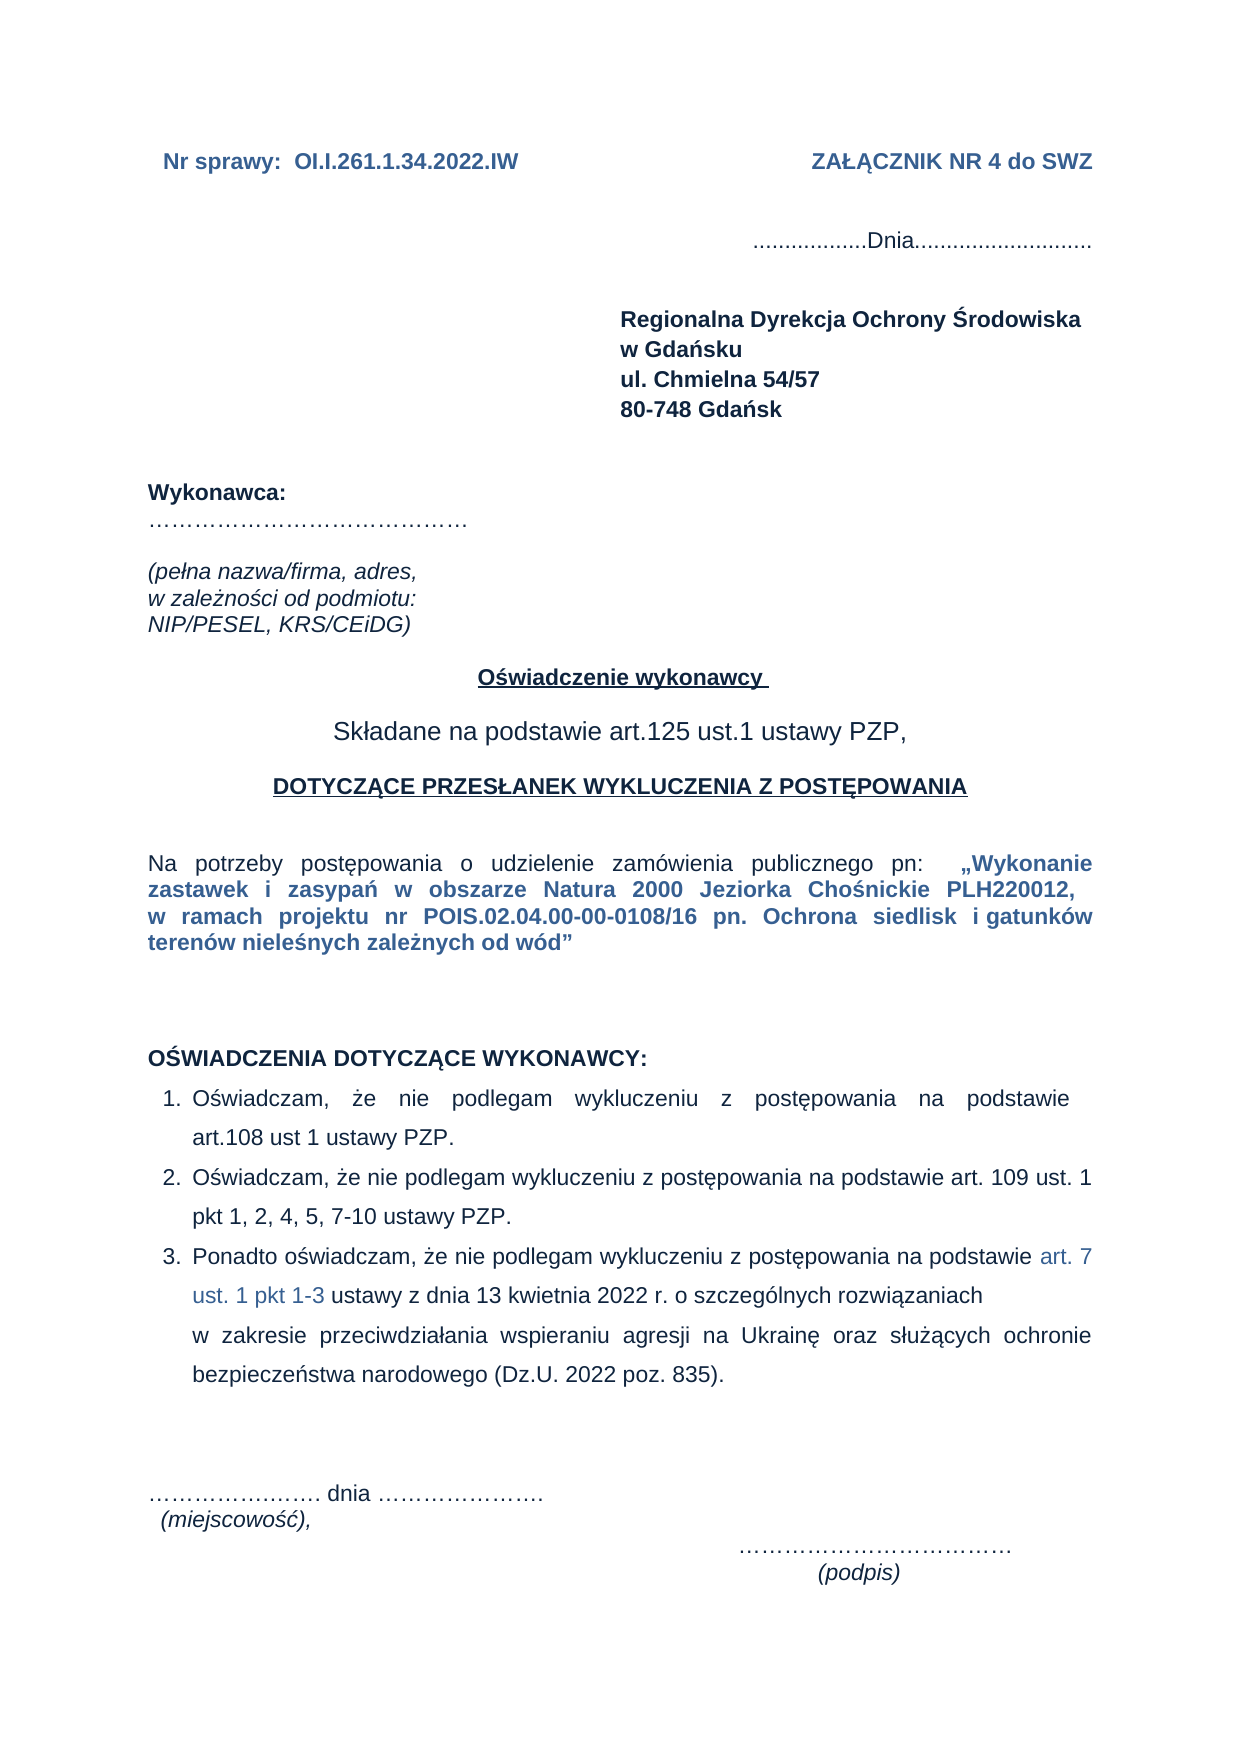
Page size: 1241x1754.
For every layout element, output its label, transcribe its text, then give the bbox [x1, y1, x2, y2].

text ul. Chmielna 54/57 [620, 366, 1093, 392]
list Ponadto oświadczam, że nie podlegam wykluczeniu z postępowania na podstawie art. 7 ust. 1 pkt 1-3 ustawy z dnia 13 kwietnia 2022 r. o szczególnych rozwiązaniach [162, 1243, 1093, 1308]
text Oświadczenie wykonawcy [148, 664, 1093, 690]
text OŚWIADCZENIA DOTYCZĄCE WYKONAWCY: [148, 1045, 1093, 1072]
list w zakresie przeciwdziałania wspieraniu agresji na Ukrainę oraz służących ochronie bezpieczeństwa narodowego (Dz.U. 2022 poz. 835). [192, 1322, 1093, 1387]
text Składane na podstawie art.125 ust.1 ustawy PZP, [148, 716, 1093, 746]
text 80-748 Gdańsk [620, 396, 1093, 423]
list Oświadczam, że nie podlegam wykluczeniu z postępowania na podstawie art. 109 ust. 1 pkt 1, 2, 4, 5, 7-10 ustawy PZP. [162, 1164, 1093, 1229]
list Oświadczam, że nie podlegam wykluczeniu z postępowania na podstawie art.108 ust 1 ustawy PZP. [162, 1085, 1093, 1151]
text ..................Dnia............................ [148, 227, 1093, 253]
text Nr sprawy: OI.I.261.1.34.2022.IW ZAŁĄCZNIK NR 4 do SWZ [148, 148, 1093, 174]
text …………….……. dnia …………………. [148, 1479, 1093, 1506]
text (podpis) [738, 1558, 1093, 1585]
text …………………………………… [148, 506, 472, 532]
text Regionalna Dyrekcja Ochrony Środowiska [620, 306, 1093, 332]
text Wykonawca: [148, 479, 1093, 506]
text (pełna nazwa/firma, adres, w zależności od podmiotu: NIP/PESEL, KRS/CEiDG) [148, 558, 472, 637]
text w Gdańsku [620, 336, 1093, 362]
text DOTYCZĄCE PRZESŁANEK WYKLUCZENIA Z POSTĘPOWANIA [148, 773, 1093, 799]
text Na potrzeby postępowania o udzielenie zamówienia publicznego pn: „Wykonanie zastawek i zasypań w obszarze Natura 2000 Jeziorka Chośnickie PLH220012, w ramach projektu nr POIS.02.04.00-00-0108/16 pn. Ochrona siedlisk i gatunków terenów nieleśnych zależnych od wód” [148, 850, 1093, 955]
text (miejscowość), ……………………………… [148, 1506, 1093, 1558]
